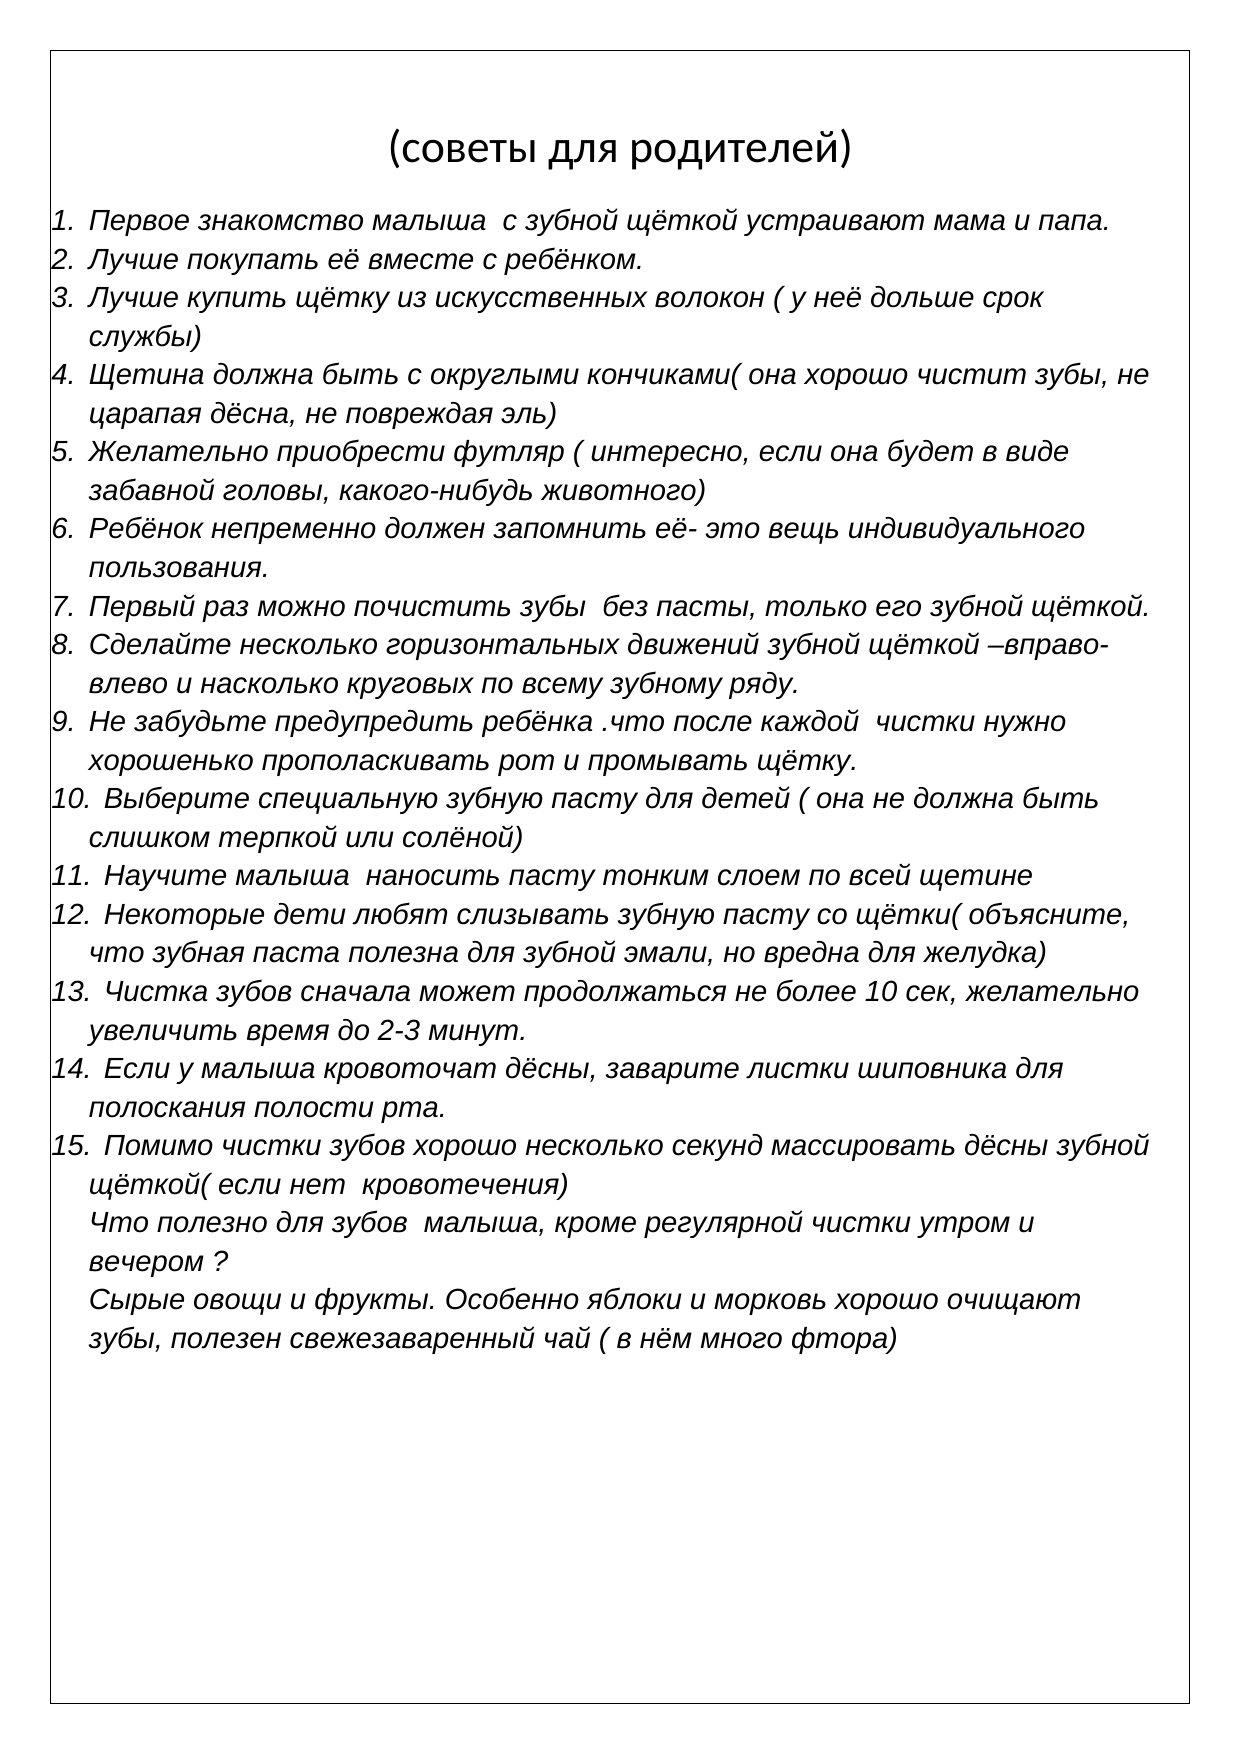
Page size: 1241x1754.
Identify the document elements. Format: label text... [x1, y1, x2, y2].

list Щетина должна быть с округлыми кончиками( она хорошо чистит зубы, не царапая дёсна, не повреждая эль) [51, 357, 1152, 429]
list Первое знакомство малыша с зубной щёткой устраивают мама и папа. [51, 203, 1152, 237]
list Чистка зубов сначала может продолжаться не более 10 сек, желательно увеличить время до 2-3 минут. [51, 974, 1152, 1046]
list Ребёнок непременно должен запомнить её- это вещь индивидуального пользования. [51, 511, 1152, 583]
list Лучше покупать её вместе с ребёнком. [51, 242, 1152, 275]
list Научите малыша наносить пасту тонким слоем по всей щетине [51, 858, 1152, 892]
list Лучше купить щётку из искусственных волокон ( у неё дольше срок службы) [51, 280, 1152, 352]
list Первый раз можно почистить зубы без пасты, только его зубной щёткой. [51, 588, 1152, 622]
list Некоторые дети любят слизывать зубную пасту со щётки( объясните, что зубная паста полезна для зубной эмали, но вредна для желудка) [51, 897, 1152, 969]
list Сырые овощи и фрукты. Особенно яблоки и морковь хорошо очищают зубы, полезен свежезаваренный чай ( в нём много фтора) [89, 1282, 1152, 1354]
list Желательно приобрести футляр ( интересно, если она будет в виде забавной головы, какого-нибудь животного) [51, 434, 1152, 506]
list Не забудьте предупредить ребёнка .что после каждой чистки нужно хорошенько прополаскивать рот и промывать щётку. [51, 704, 1152, 776]
list Что полезно для зубов малыша, кроме регулярной чистки утром и вечером ? [89, 1205, 1152, 1277]
list Если у малыша кровоточат дёсны, заварите листки шиповника для полоскания полости рта. [51, 1051, 1152, 1123]
list Помимо чистки зубов хорошо несколько секунд массировать дёсны зубной щёткой( если нет кровотечения) [51, 1128, 1152, 1200]
list Сделайте несколько горизонтальных движений зубной щёткой –вправо- влево и насколько круговых по всему зубному ряду. [51, 627, 1152, 699]
list Выберите специальную зубную пасту для детей ( она не должна быть слишком терпкой или солёной) [51, 781, 1152, 853]
text (советы для родителей) [89, 118, 1152, 174]
